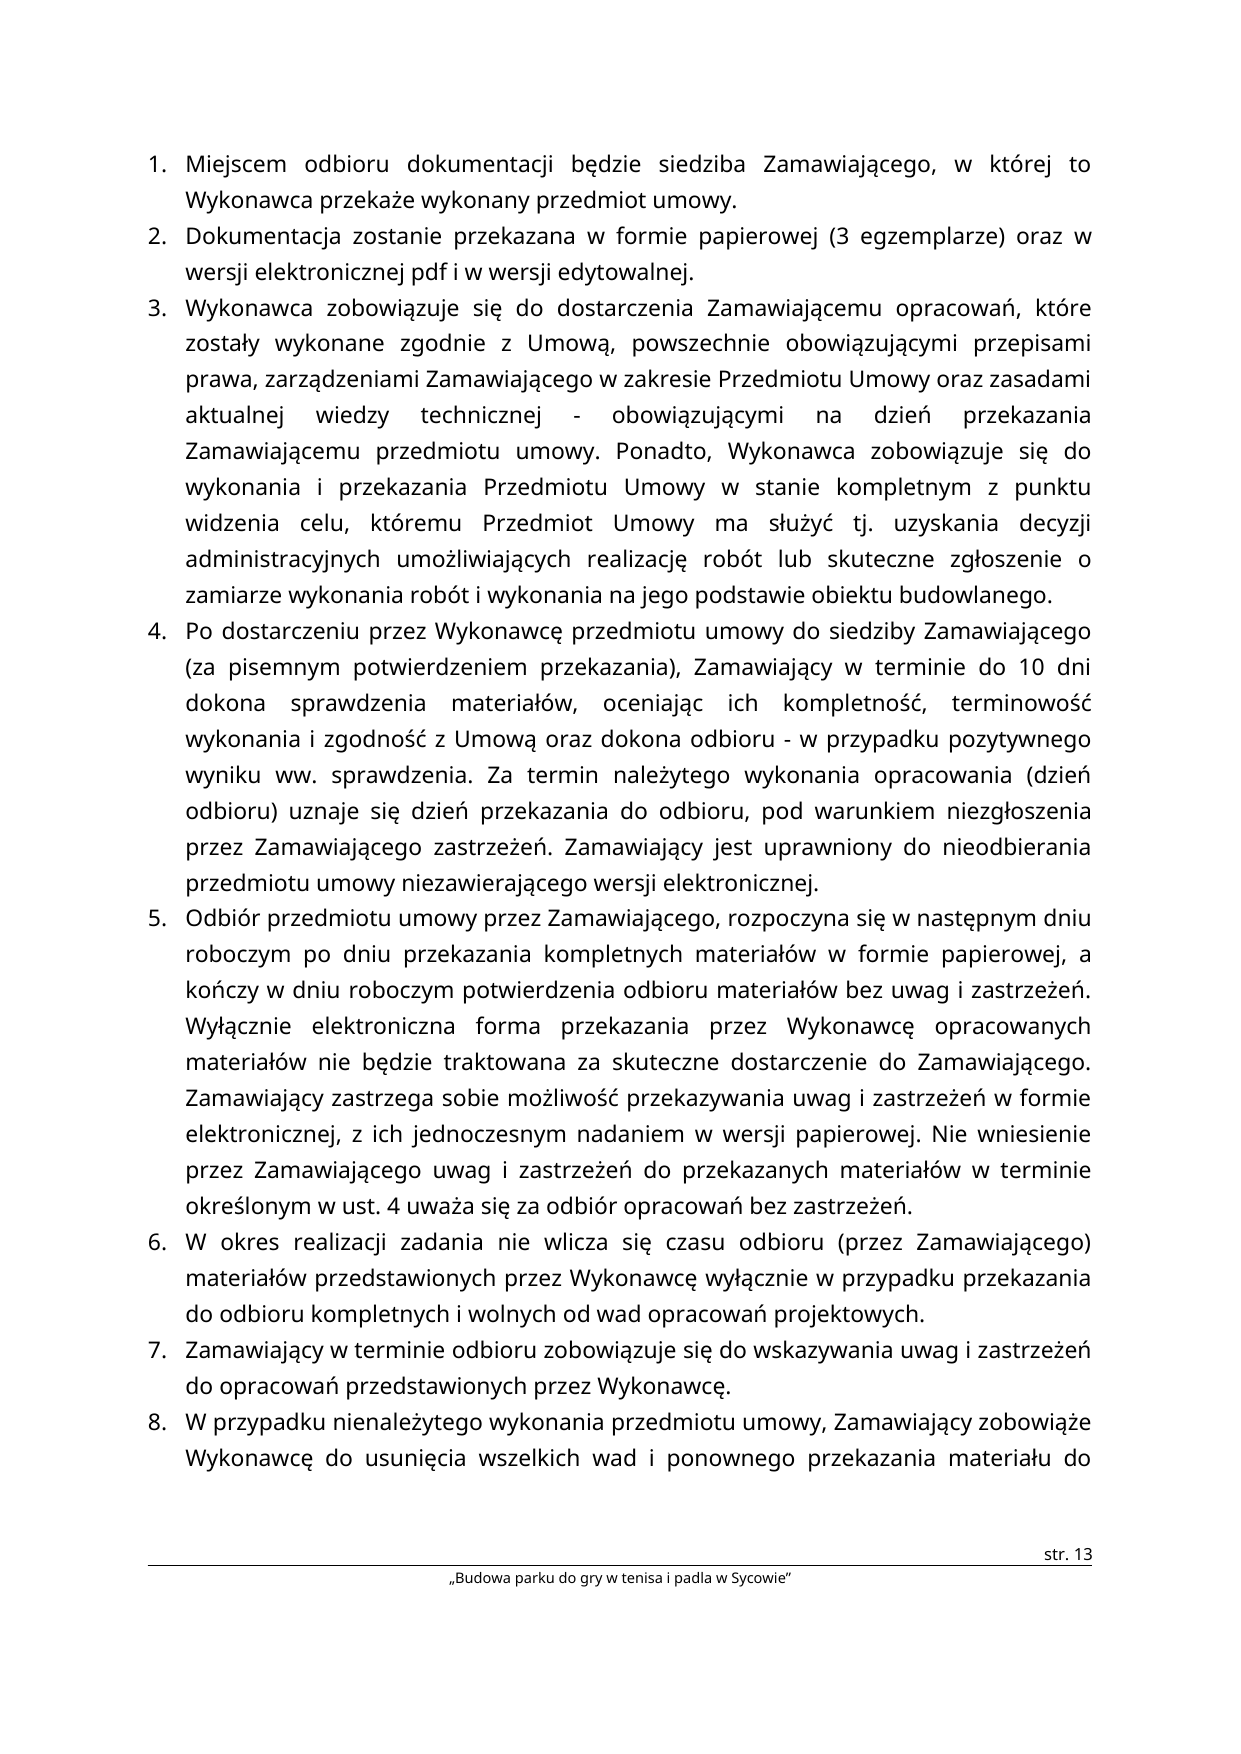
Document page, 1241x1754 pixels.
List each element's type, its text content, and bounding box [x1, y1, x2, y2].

list Dokumentacja zostanie przekazana w formie papierowej (3 egzemplarze) oraz w wersji elektronicznej pdf i w wersji edytowalnej. [148, 219, 1092, 287]
list Po dostarczeniu przez Wykonawcę przedmiotu umowy do siedziby Zamawiającego (za pisemnym potwierdzeniem przekazania), Zamawiający w terminie do 10 dni dokona sprawdzenia materiałów, oceniając ich kompletność, terminowość wykonania i zgodność z Umową oraz dokona odbioru - w przypadku pozytywnego wyniku ww. sprawdzenia. Za termin należytego wykonania opracowania (dzień odbioru) uznaje się dzień przekazania do odbioru, pod warunkiem niezgłoszenia przez Zamawiającego zastrzeżeń. Zamawiający jest uprawniony do nieodbierania przedmiotu umowy niezawierającego wersji elektronicznej. [148, 615, 1092, 898]
list Zamawiający w terminie odbioru zobowiązuje się do wskazywania uwag i zastrzeżeń do opracowań przedstawionych przez Wykonawcę. [148, 1334, 1092, 1401]
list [148, 1406, 1092, 1473]
list Wykonawca zobowiązuje się do dostarczenia Zamawiającemu opracowań, które zostały wykonane zgodnie z Umową, powszechnie obowiązującymi przepisami prawa, zarządzeniami Zamawiającego w zakresie Przedmiotu Umowy oraz zasadami aktualnej wiedzy technicznej - obowiązującymi na dzień przekazania Zamawiającemu przedmiotu umowy. Ponadto, Wykonawca zobowiązuje się do wykonania i przekazania Przedmiotu Umowy w stanie kompletnym z punktu widzenia celu, któremu Przedmiot Umowy ma służyć tj. uzyskania decyzji administracyjnych umożliwiających realizację robót lub skuteczne zgłoszenie o zamiarze wykonania robót i wykonania na jego podstawie obiektu budowlanego. [148, 291, 1092, 610]
list Miejscem odbioru dokumentacji będzie siedziba Zamawiającego, w której to Wykonawca przekaże wykonany przedmiot umowy. [148, 148, 1092, 215]
list Odbiór przedmiotu umowy przez Zamawiającego, rozpoczyna się w następnym dniu roboczym po dniu przekazania kompletnych materiałów w formie papierowej, a kończy w dniu roboczym potwierdzenia odbioru materiałów bez uwag i zastrzeżeń. Wyłącznie elektroniczna forma przekazania przez Wykonawcę opracowanych materiałów nie będzie traktowana za skuteczne dostarczenie do Zamawiającego. Zamawiający zastrzega sobie możliwość przekazywania uwag i zastrzeżeń w formie elektronicznej, z ich jednoczesnym nadaniem w wersji papierowej. Nie wniesienie przez Zamawiającego uwag i zastrzeżeń do przekazanych materiałów w terminie określonym w ust. 4 uważa się za odbiór opracowań bez zastrzeżeń. [148, 902, 1092, 1221]
list W okres realizacji zadania nie wlicza się czasu odbioru (przez Zamawiającego) materiałów przedstawionych przez Wykonawcę wyłącznie w przypadku przekazania do odbioru kompletnych i wolnych od wad opracowań projektowych. [148, 1226, 1092, 1329]
